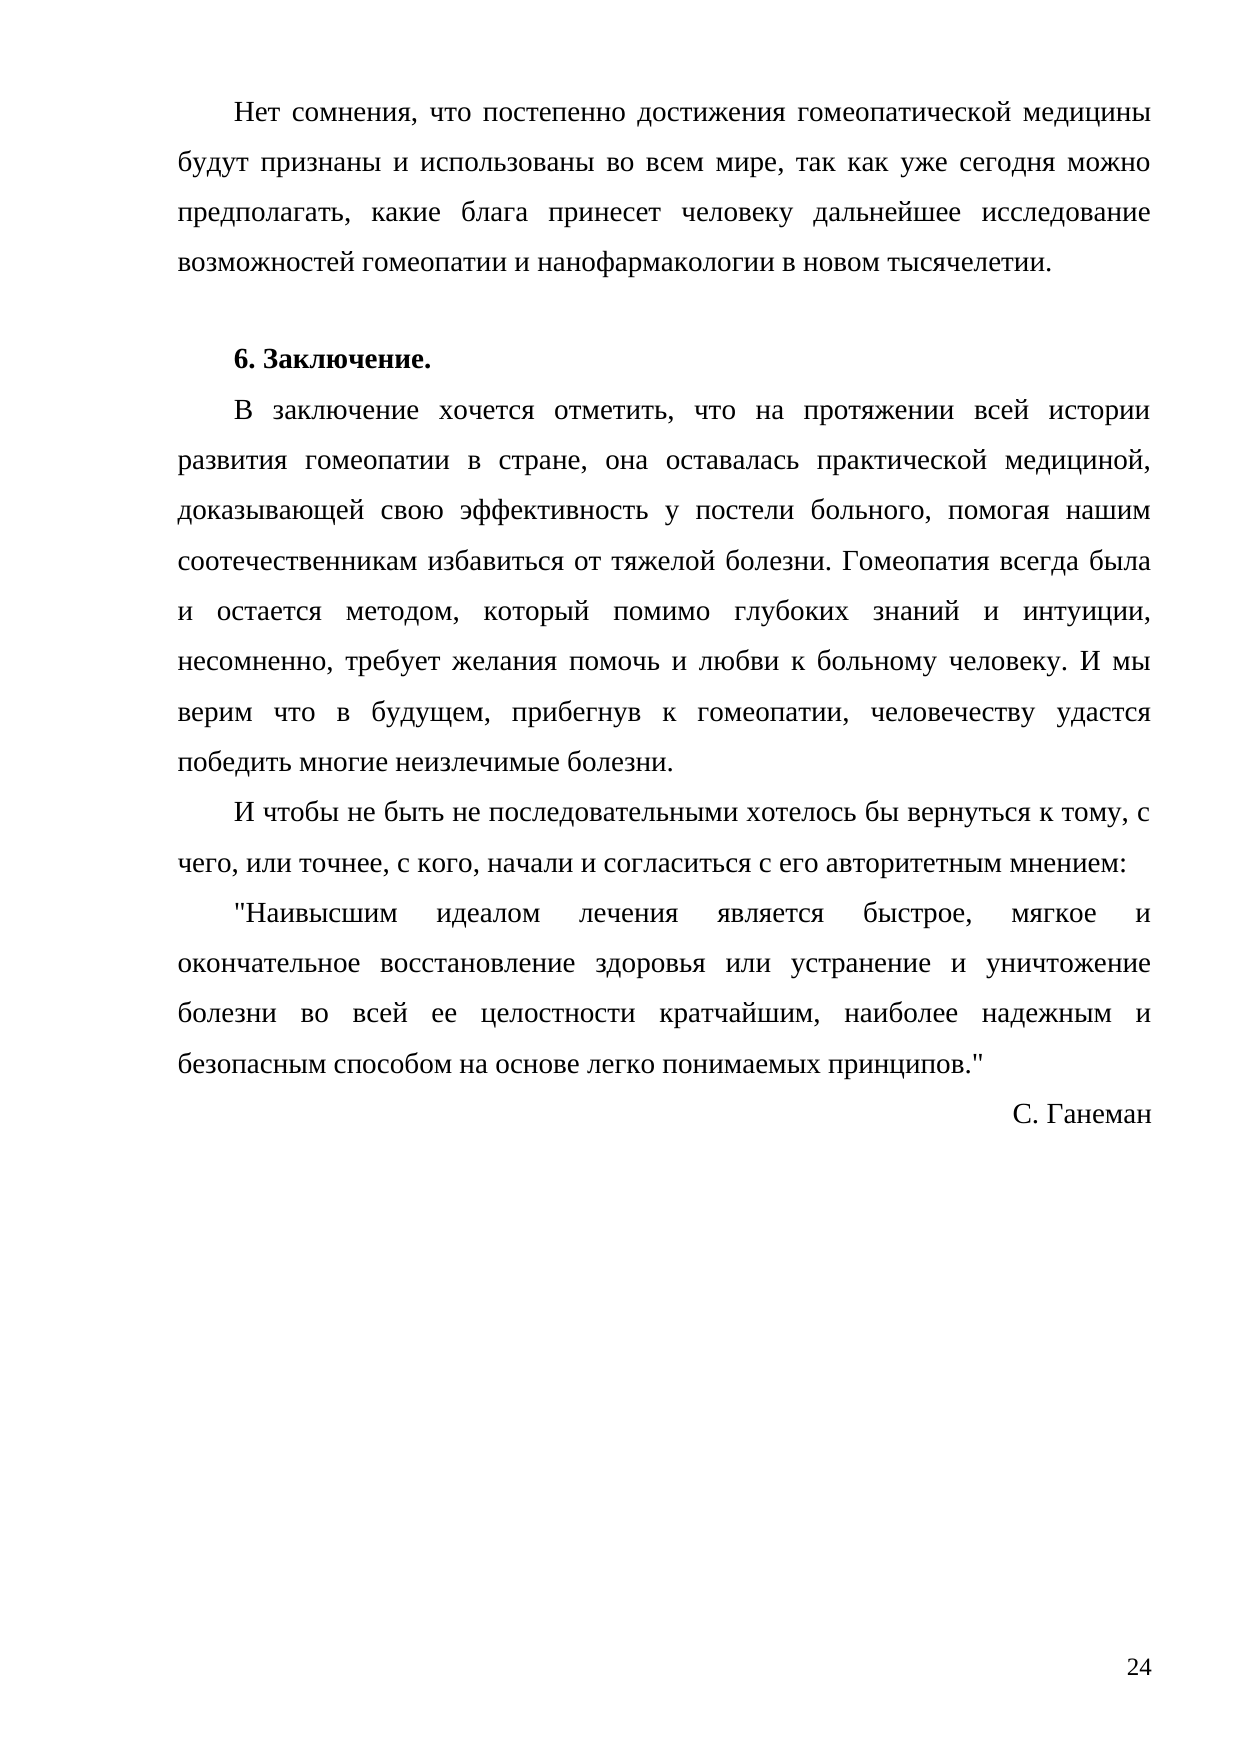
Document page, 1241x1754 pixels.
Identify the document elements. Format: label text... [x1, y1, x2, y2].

text В заключение хочется отметить, что на протяжении всей истории развития гомеопатии в стране, она оставалась практической медициной, доказывающей свою эффективность у постели больного, помогая нашим соотечественникам избавиться от тяжелой болезни. Гомеопатия всегда была и остается методом, который помимо глубоких знаний и интуиции, несомненно, требует желания помочь и любви к больному человеку. И мы верим что в будущем, прибегнув к гомеопатии, человечеству удастся победить многие неизлечимые болезни. [177, 392, 1152, 778]
text Нет сомнения, что постепенно достижения гомеопатической медицины будут признаны и использованы во всем мире, так как уже сегодня можно предполагать, какие блага принесет человеку дальнейшее исследование возможностей гомеопатии и нанофармакологии в новом тысячелетии. [177, 94, 1152, 278]
text И чтобы не быть не последовательными хотелось бы вернуться к тому, с чего, или точнее, с кого, начали и согласиться с его авторитетным мнением: [177, 794, 1152, 878]
text 6. Заключение. [177, 342, 1152, 375]
text С. Ганеман [177, 1096, 1152, 1130]
text "Наивысшим идеалом лечения является быстрое, мягкое и окончательное восстановление здоровья или устранение и уничтожение болезни во всей ее целостности кратчайшим, наиболее надежным и безопасным способом на основе легко понимаемых принципов." [177, 895, 1152, 1079]
